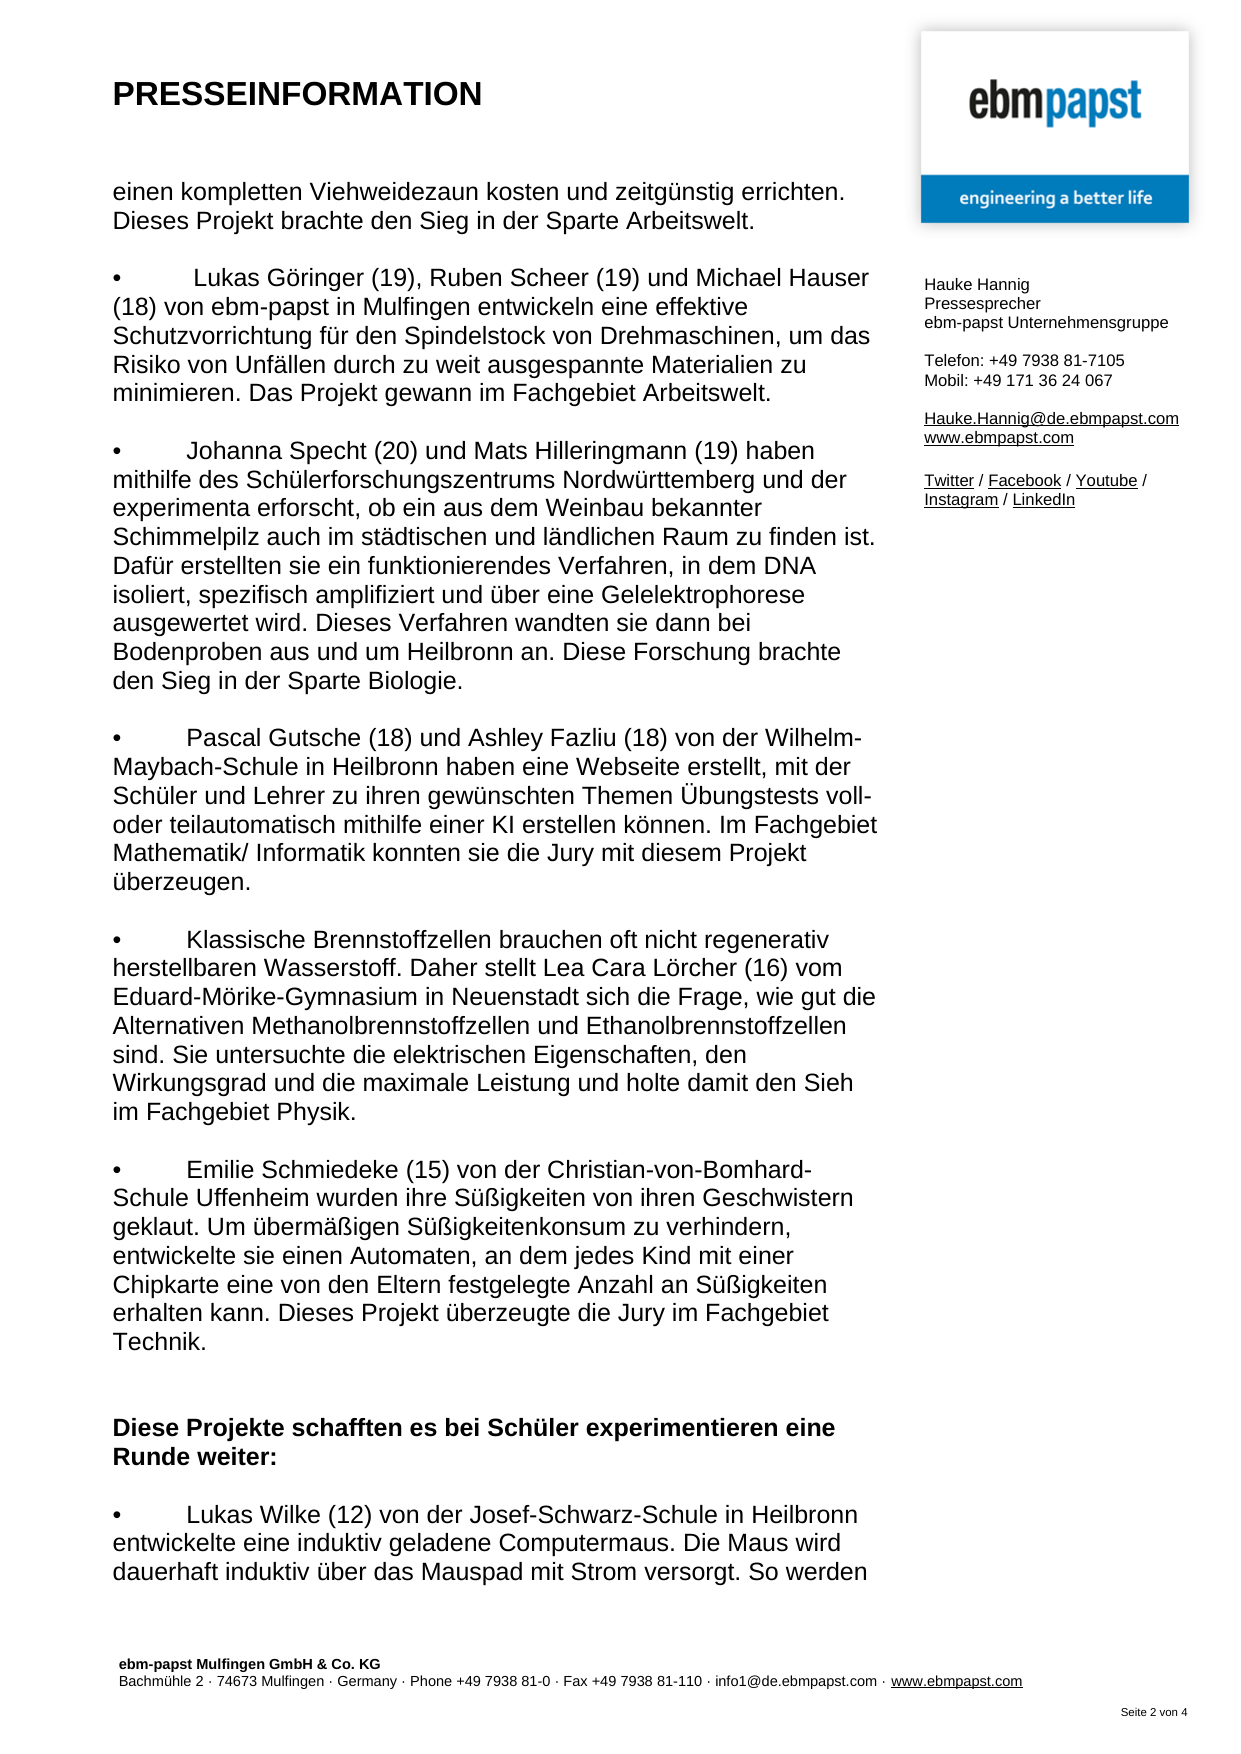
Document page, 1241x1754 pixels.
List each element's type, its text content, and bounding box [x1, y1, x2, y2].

text Diese Projekte schafften es bei Schüler experimentieren eine Runde weiter: [112, 1413, 886, 1471]
text • Lukas Göringer (19), Ruben Scheer (19) und Michael Hauser (18) von ebm-papst in Mulfingen entwickeln eine effektive Schutzvorrichtung für den Spindelstock von Drehmaschinen, um das Risiko von Unfällen durch zu weit ausgespannte Materialien zu minimieren. Das Projekt gewann im Fachgebiet Arbeitswelt. [112, 263, 886, 407]
picture [902, 12, 1206, 237]
text • Emilie Schmiedeke (15) von der Christian-von-Bomhard-Schule Uffenheim wurden ihre Süßigkeiten von ihren Geschwistern geklaut. Um übermäßigen Süßigkeitenkonsum zu verhindern, entwickelte sie einen Automaten, an dem jedes Kind mit einer Chipkarte eine von den Eltern festgelegte Anzahl an Süßigkeiten erhalten kann. Dieses Projekt überzeugte die Jury im Fachgebiet Technik. [112, 1155, 886, 1356]
text • Pascal Gutsche (18) und Ashley Fazliu (18) von der Wilhelm-Maybach-Schule in Heilbronn haben eine Webseite erstellt, mit der Schüler und Lehrer zu ihren gewünschten Themen Übungstests voll- oder teilautomatisch mithilfe einer KI erstellen können. Im Fachgebiet Mathematik/ Informatik konnten sie die Jury mit diesem Projekt überzeugen. [112, 723, 886, 896]
text • Klassische Brennstoffzellen brauchen oft nicht regenerativ herstellbaren Wasserstoff. Daher stellt Lea Cara Lörcher (16) vom Eduard-Mörike-Gymnasium in Neuenstadt sich die Frage, wie gut die Alternativen Methanolbrennstoffzellen und Ethanolbrennstoffzellen sind. Sie untersuchte die elektrischen Eigenschaften, den Wirkungsgrad und die maximale Leistung und holte damit den Sieh im Fachgebiet Physik. [112, 925, 886, 1126]
text • Johanna Specht (20) und Mats Hilleringmann (19) haben mithilfe des Schülerforschungszentrums Nordwürttemberg und der experimenta erforscht, ob ein aus dem Weinbau bekannter Schimmelpilz auch im städtischen und ländlichen Raum zu finden ist. Dafür erstellten sie ein funktionierendes Verfahren, in dem DNA isoliert, spezifisch amplifiziert und über eine Gelelektrophorese ausgewertet wird. Dieses Verfahren wandten sie dann bei Bodenproben aus und um Heilbronn an. Diese Forschung brachte den Sieg in der Sparte Biologie. [112, 436, 886, 695]
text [112, 177, 886, 235]
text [112, 1500, 886, 1586]
